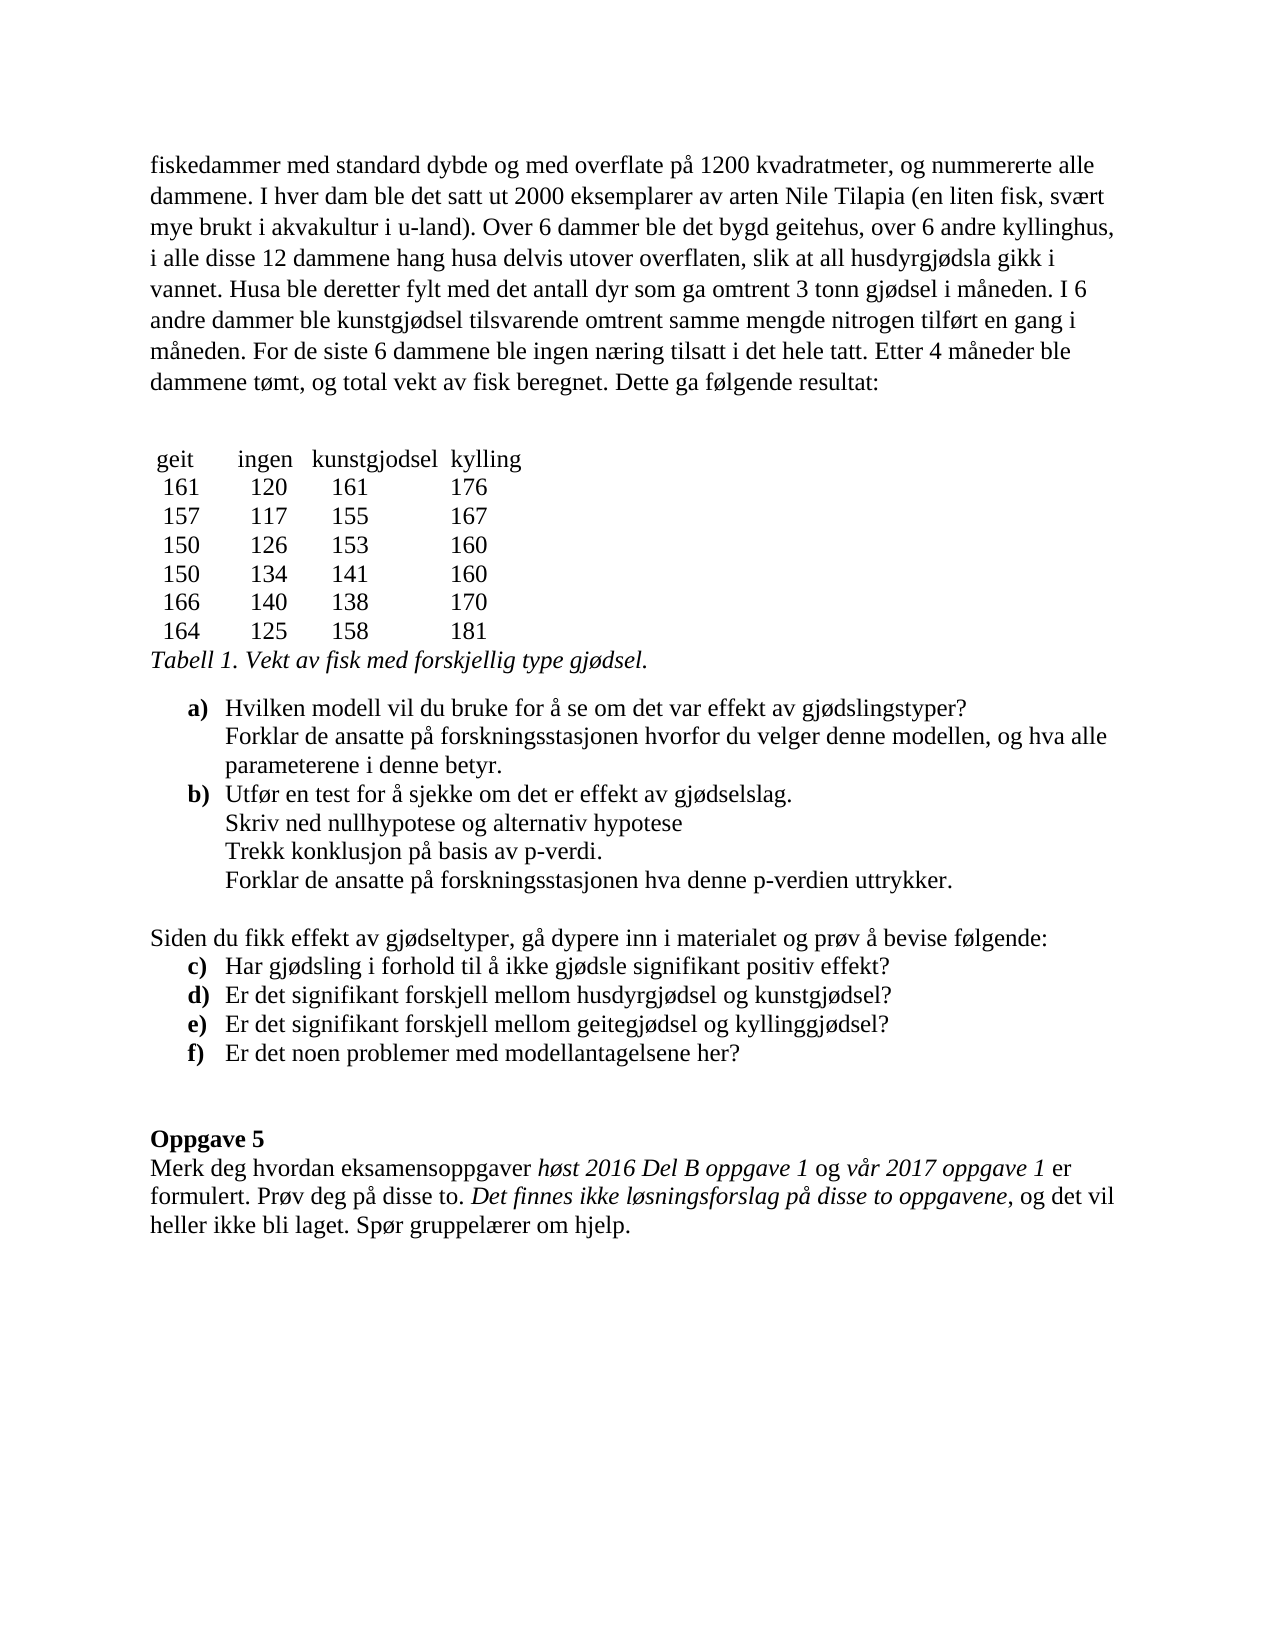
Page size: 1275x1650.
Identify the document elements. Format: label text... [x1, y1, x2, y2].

list Trekk konklusjon på basis av p-verdi. [225, 836, 1125, 865]
text 166 140 138 170 [150, 587, 1125, 616]
list Hvilken modell vil du bruke for å se om det var effekt av gjødslingstyper? [187, 693, 1125, 721]
text Siden du fikk effekt av gjødseltyper, gå dypere inn i materialet og prøv å bevise følgende: [150, 923, 1125, 951]
text 161 120 161 176 [150, 472, 1125, 501]
list Skriv ned nullhypotese og alternativ hypotese [225, 808, 1125, 836]
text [150, 150, 1125, 396]
text Oppgave 5 [150, 1124, 1125, 1153]
text 150 134 141 160 [150, 559, 1125, 587]
text geit ingen kunstgjodsel kylling [150, 444, 1125, 472]
text Tabell 1. Vekt av fisk med forskjellig type gjødsel. [150, 645, 1125, 674]
text 157 117 155 167 [150, 501, 1125, 530]
text 150 126 153 160 [150, 530, 1125, 559]
list Forklar de ansatte på forskningsstasjonen hva denne p-verdien uttrykker. [225, 865, 1125, 894]
text Merk deg hvordan eksamensoppgaver høst 2016 Del B oppgave 1 og vår 2017 oppgave 1 er formulert. Prøv deg på disse to. Det finnes ikke løsningsforslag på disse to oppgavene, og det vil heller ikke bli laget. Spør gruppelærer om hjelp. [150, 1153, 1125, 1239]
list Har gjødsling i forhold til å ikke gjødsle signifikant positiv effekt? [187, 951, 1125, 980]
text 164 125 158 181 [150, 616, 1125, 645]
list Er det noen problemer med modellantagelsene her? [187, 1038, 1125, 1066]
list Er det signifikant forskjell mellom geitegjødsel og kyllinggjødsel? [187, 1009, 1125, 1038]
list Utfør en test for å sjekke om det er effekt av gjødselslag. [187, 779, 1125, 808]
list Forklar de ansatte på forskningsstasjonen hvorfor du velger denne modellen, og hva alle parameterene i denne betyr. [225, 721, 1125, 779]
list Er det signifikant forskjell mellom husdyrgjødsel og kunstgjødsel? [187, 980, 1125, 1009]
